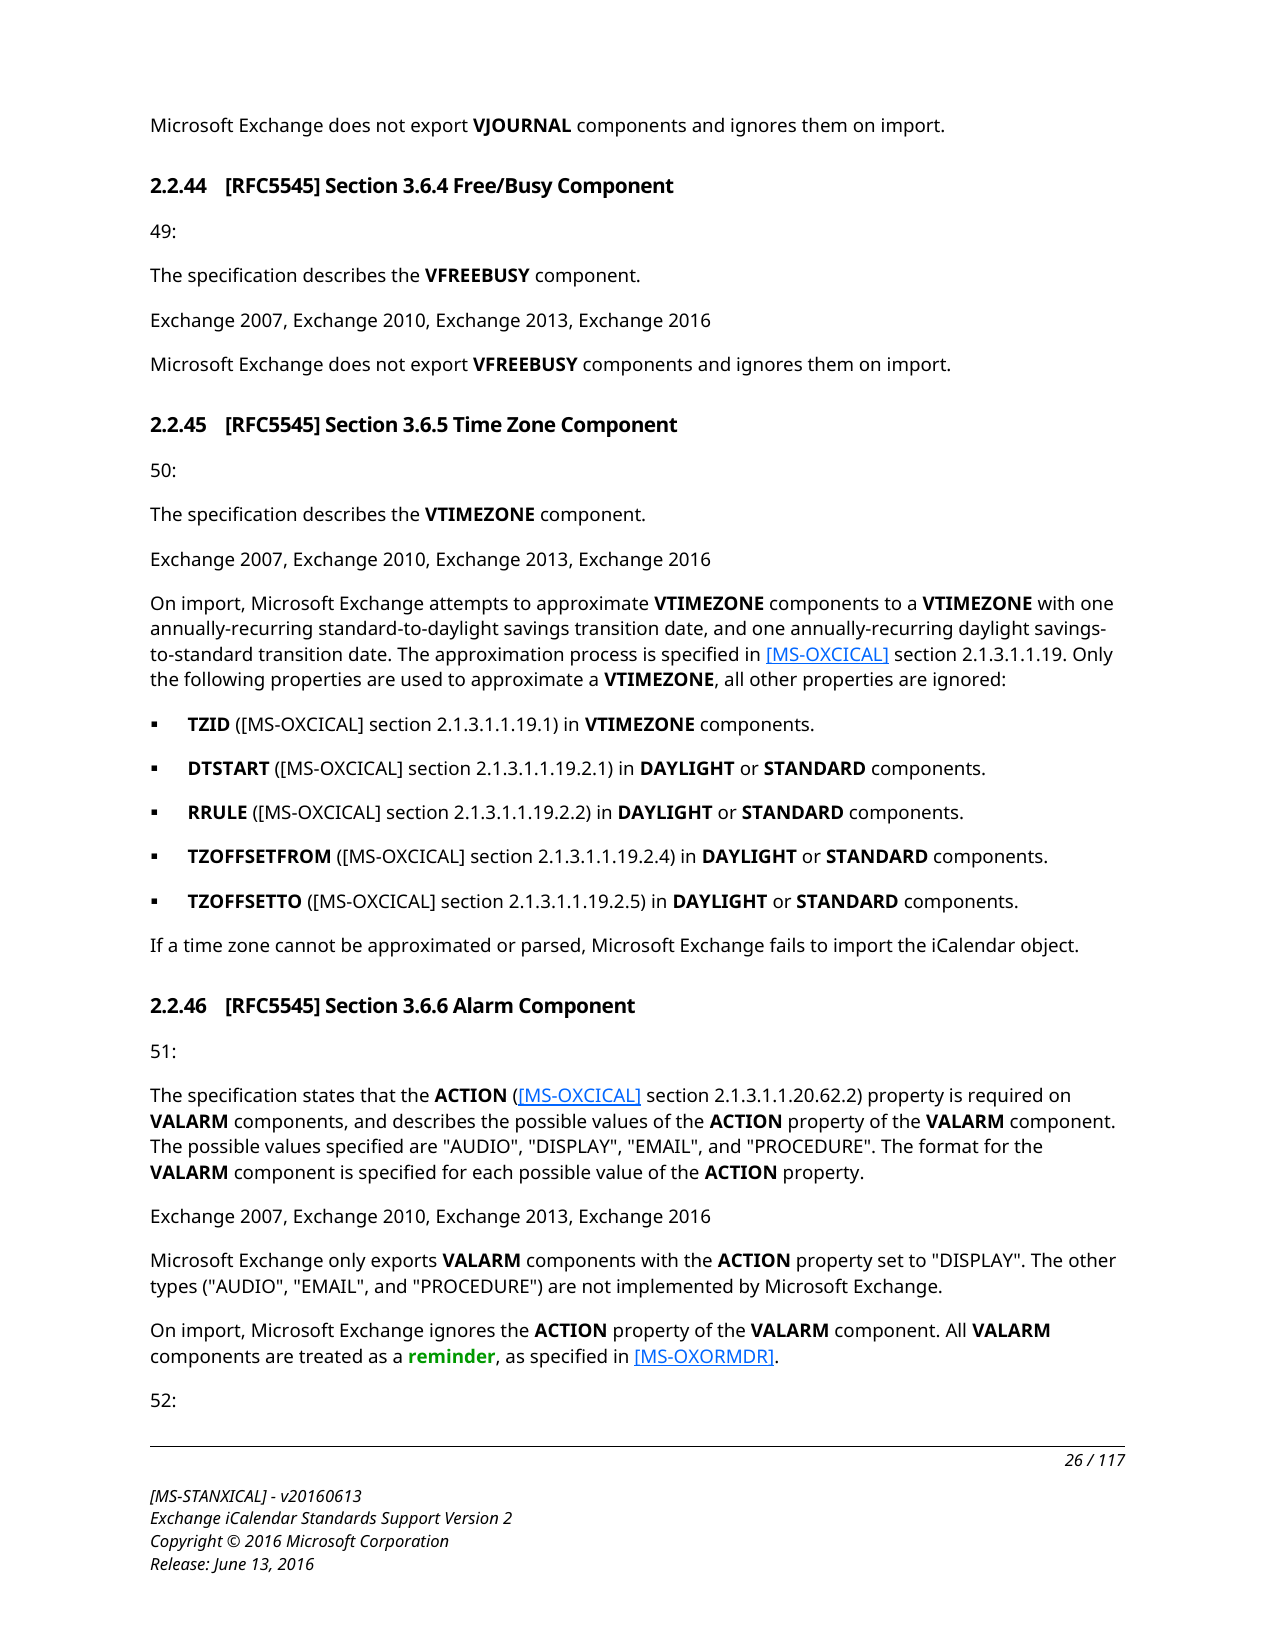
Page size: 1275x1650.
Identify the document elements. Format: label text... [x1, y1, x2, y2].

subtitle [RFC5545] Section 3.6.4 Free/Busy Component [150, 171, 1125, 200]
text Exchange 2007, Exchange 2010, Exchange 2013, Exchange 2016 [150, 307, 1125, 333]
subtitle [RFC5545] Section 3.6.5 Time Zone Component [150, 410, 1125, 439]
subtitle [RFC5545] Section 3.6.6 Alarm Component [150, 991, 1125, 1020]
list RRULE ([MS-OXCICAL] section 2.1.3.1.1.19.2.2) in DAYLIGHT or STANDARD components. [150, 799, 1125, 825]
text Exchange 2007, Exchange 2010, Exchange 2013, Exchange 2016 [150, 1203, 1125, 1229]
list DTSTART ([MS-OXCICAL] section 2.1.3.1.1.19.2.1) in DAYLIGHT or STANDARD components. [150, 755, 1125, 781]
text Exchange 2007, Exchange 2010, Exchange 2013, Exchange 2016 [150, 546, 1125, 571]
text Microsoft Exchange does not export VJOURNAL components and ignores them on import. [150, 112, 1125, 138]
text The specification states that the ACTION ([MS-OXCICAL] section 2.1.3.1.1.20.62.2) property is required on VALARM components, and describes the possible values of the ACTION property of the VALARM component. The possible values specified are "AUDIO", "DISPLAY", "EMAIL", and "PROCEDURE". The format for the VALARM component is specified for each possible value of the ACTION property. [150, 1083, 1125, 1185]
list TZOFFSETTO ([MS-OXCICAL] section 2.1.3.1.1.19.2.5) in DAYLIGHT or STANDARD components. [150, 888, 1125, 914]
text V0049: [150, 218, 1125, 244]
text The specification describes the VTIMEZONE component. [150, 502, 1125, 527]
text Microsoft Exchange only exports VALARM components with the ACTION property set to "DISPLAY". The other types ("AUDIO", "EMAIL", and "PROCEDURE") are not implemented by Microsoft Exchange. [150, 1248, 1125, 1299]
text If a time zone cannot be approximated or parsed, Microsoft Exchange fails to import the iCalendar object. [150, 932, 1125, 958]
text The specification describes the VFREEBUSY component. [150, 263, 1125, 288]
list TZOFFSETFROM ([MS-OXCICAL] section 2.1.3.1.1.19.2.4) in DAYLIGHT or STANDARD components. [150, 844, 1125, 869]
list TZID ([MS-OXCICAL] section 2.1.3.1.1.19.1) in VTIMEZONE components. [150, 711, 1125, 737]
text V0052: [150, 1387, 1125, 1413]
text On import, Microsoft Exchange attempts to approximate VTIMEZONE components to a VTIMEZONE with one annually-recurring standard-to-daylight savings transition date, and one annually-recurring daylight savings-to-standard transition date. The approximation process is specified in [MS-OXCICAL] section 2.1.3.1.1.19. Only the following properties are used to approximate a VTIMEZONE, all other properties are ignored: [150, 590, 1125, 692]
text V0050: [150, 457, 1125, 483]
text V0051: [150, 1038, 1125, 1064]
text Microsoft Exchange does not export VFREEBUSY components and ignores them on import. [150, 351, 1125, 377]
text On import, Microsoft Exchange ignores the ACTION property of the VALARM component. All VALARM components are treated as a reminder, as specified in [MS-OXORMDR]. [150, 1318, 1125, 1369]
